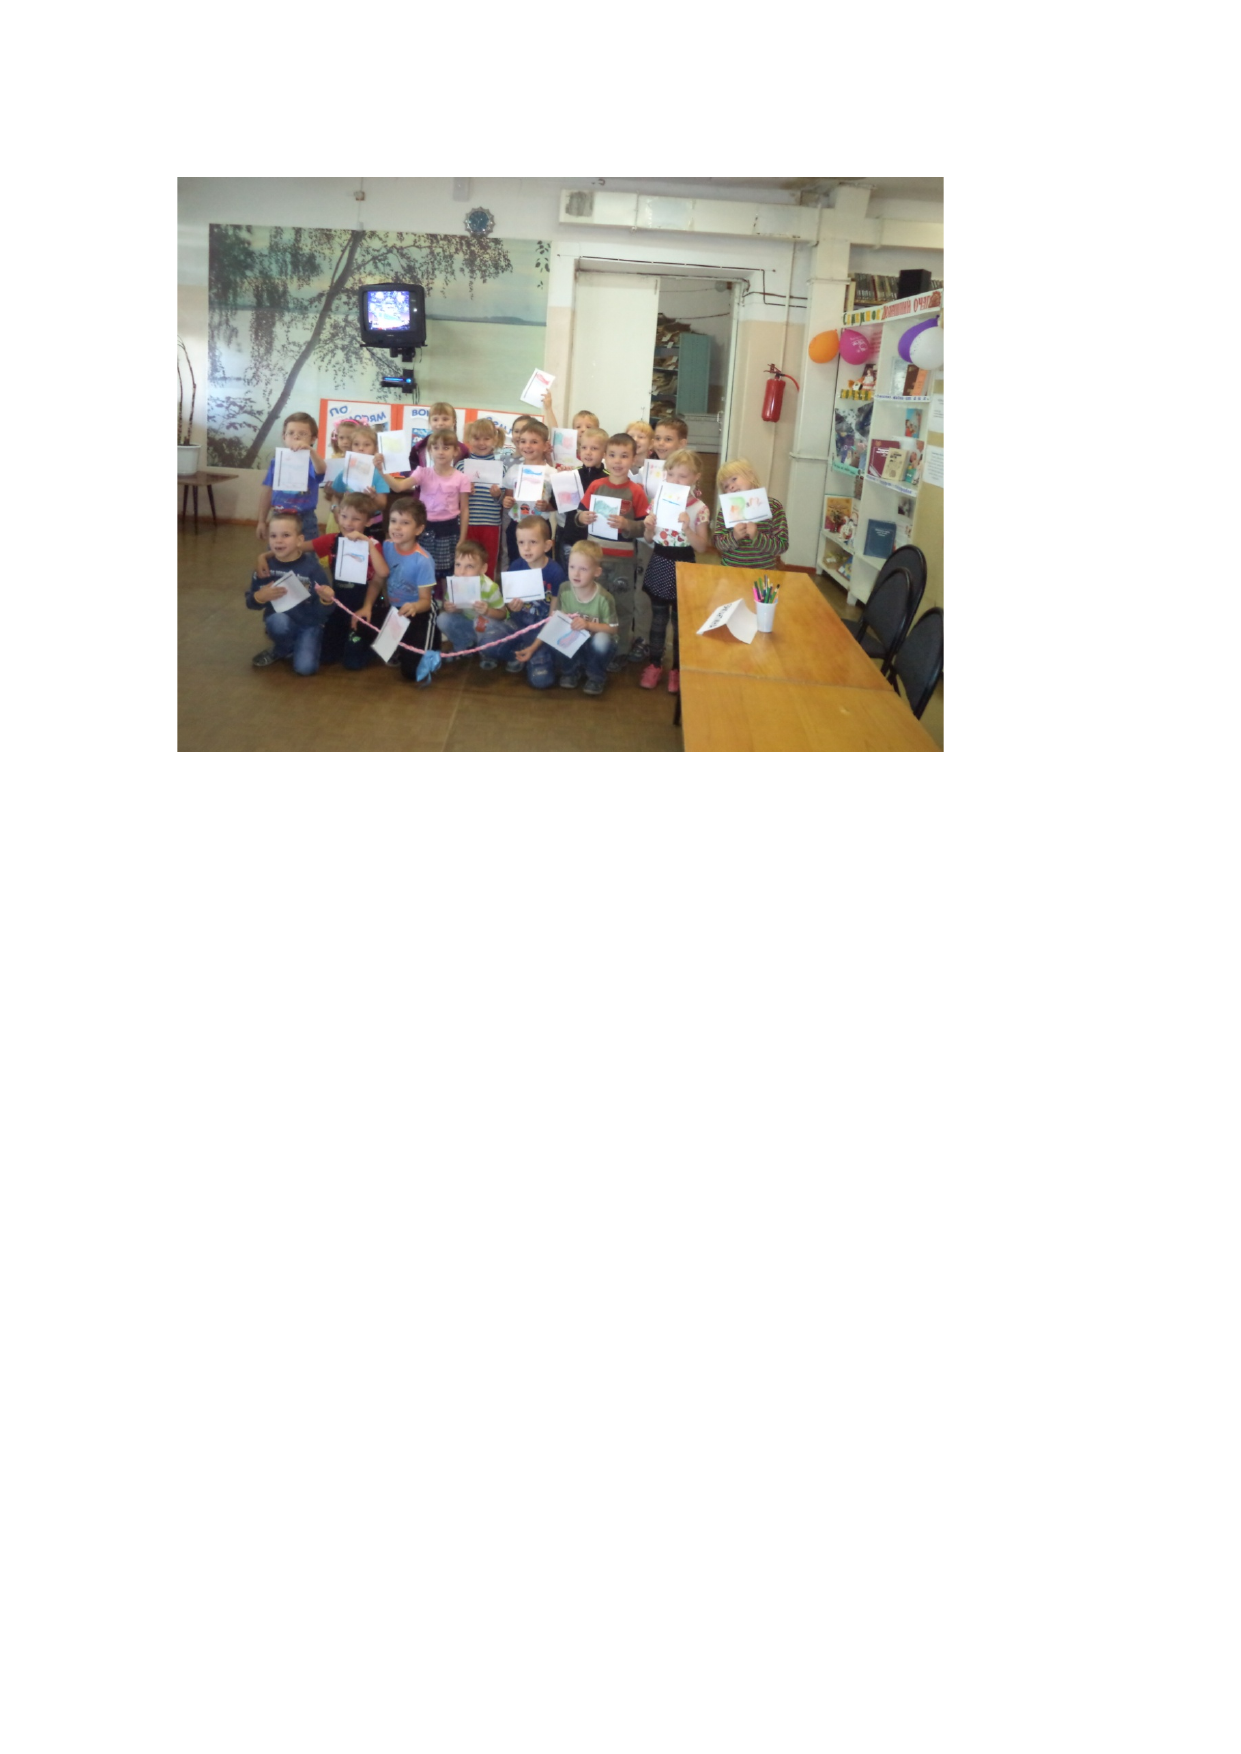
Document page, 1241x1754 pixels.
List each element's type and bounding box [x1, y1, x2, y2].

picture [177, 177, 944, 752]
